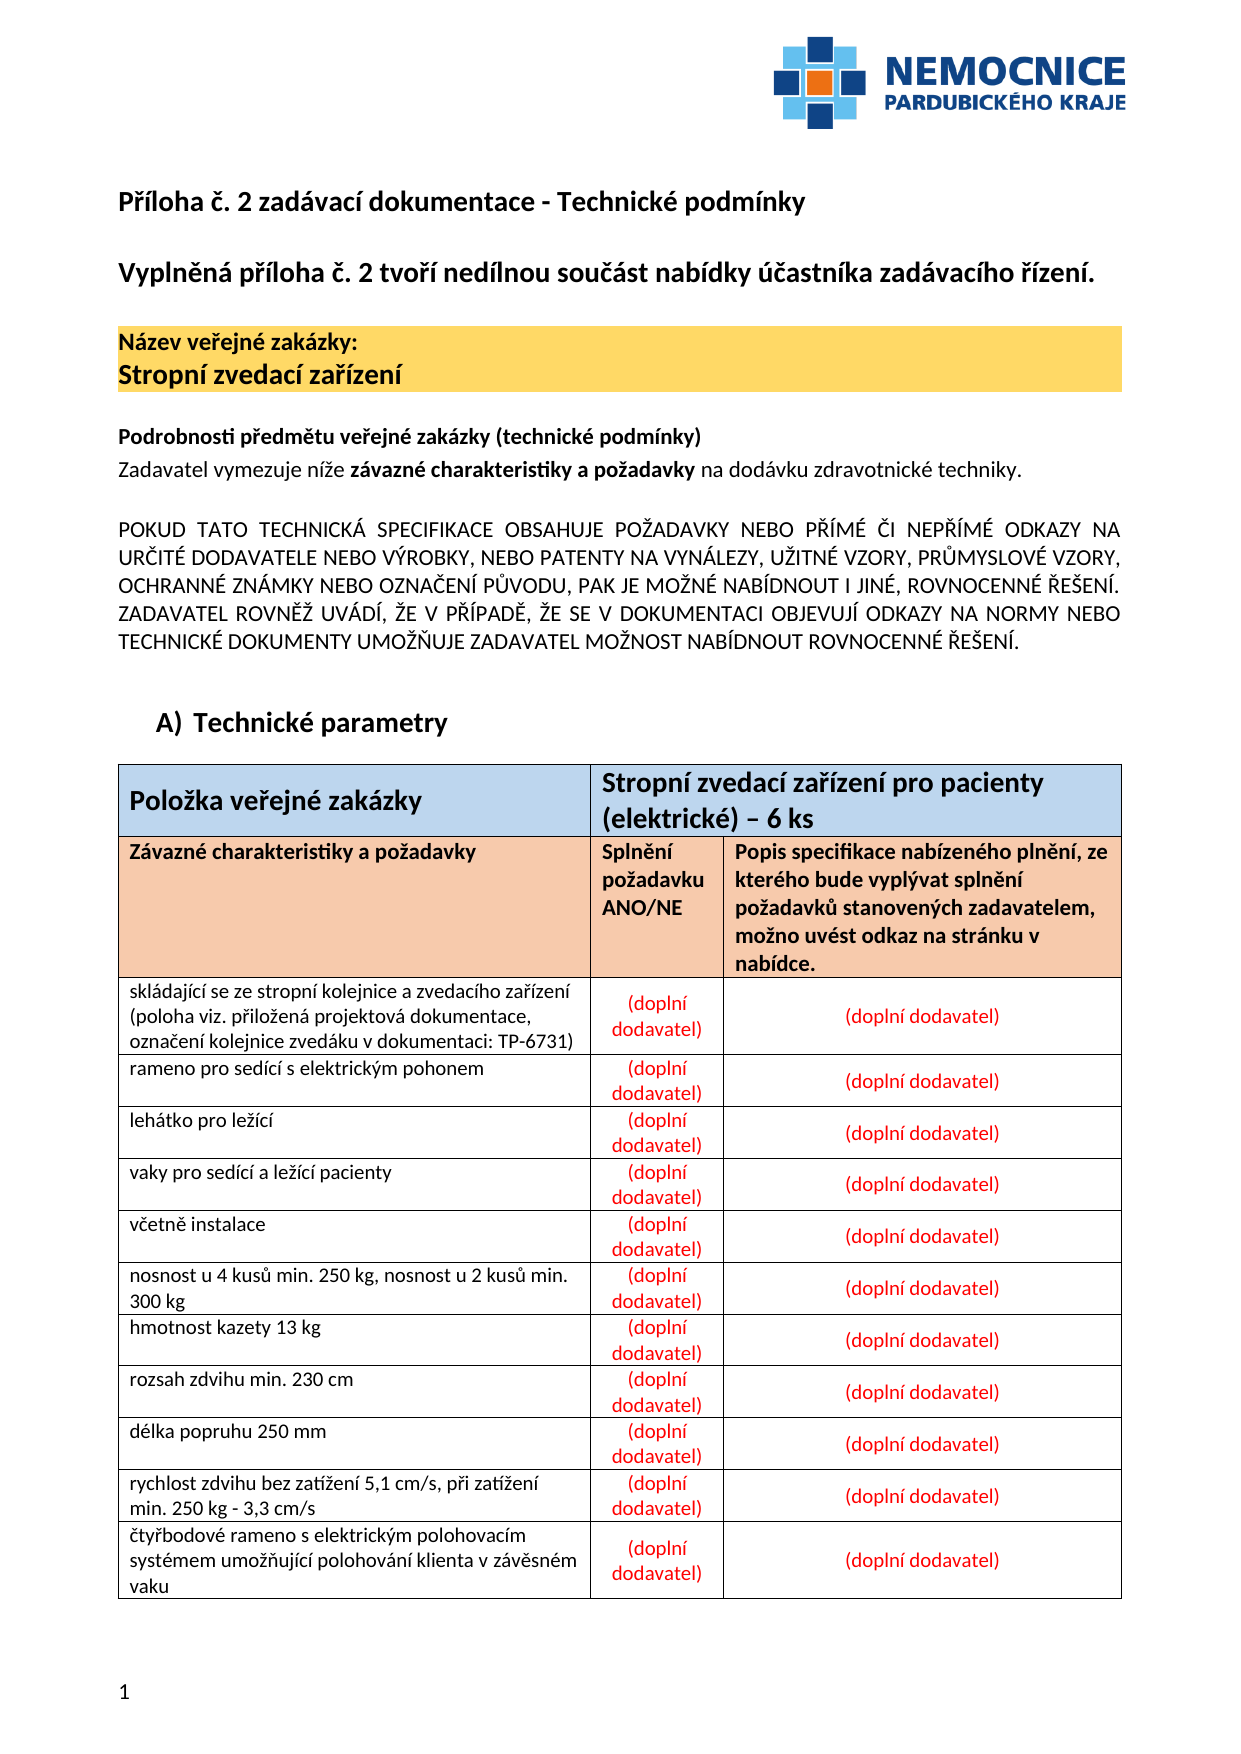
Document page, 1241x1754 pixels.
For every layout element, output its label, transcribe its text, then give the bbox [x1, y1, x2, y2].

table_cell hmotnost kazety 13 kg [119, 1315, 590, 1365]
table_cell vaky pro sedící a ležící pacienty [119, 1159, 590, 1210]
table_cell (doplní dodavatel) [724, 1315, 1121, 1365]
picture [772, 35, 1126, 130]
table_cell včetně instalace [119, 1211, 590, 1262]
table_cell (doplní dodavatel) [724, 1522, 1121, 1598]
table_cell (doplní dodavatel) [591, 1107, 723, 1158]
table_cell nosnost u 4 kusů min. 250 kg, nosnost u 2 kusů min. 300 kg [119, 1263, 590, 1313]
table_cell (doplní dodavatel) [591, 1159, 723, 1210]
text POKUD TATO TECHNICKÁ SPECIFIKACE OBSAHUJE POŽADAVKY NEBO PŘÍMÉ ČI NEPŘÍMÉ ODKAZY NA URČITÉ DODAVATELE NEBO VÝROBKY, NEBO PATENTY NA VYNÁLEZY, UŽITNÉ VZORY, PRŮMYSLOVÉ VZORY, OCHRANNÉ ZNÁMKY NEBO OZNAČENÍ PŮVODU, PAK JE MOŽNÉ NABÍDNOUT I JINÉ, ROVNOCENNÉ ŘEŠENÍ. ZADAVATEL ROVNĚŽ UVÁDÍ, ŽE V PŘÍPADĚ, ŽE SE V DOKUMENTACI OBJEVUJÍ ODKAZY NA NORMY NEBO TECHNICKÉ DOKUMENTY UMOŽŇUJE ZADAVATEL MOŽNOST NABÍDNOUT ROVNOCENNÉ ŘEŠENÍ. [118, 515, 1122, 655]
text Příloha č. 2 zadávací dokumentace - Technické podmínky [118, 183, 1122, 219]
table_cell rozsah zdvihu min. 230 cm [119, 1366, 590, 1417]
table_cell Splnění požadavku ANO/NE [591, 837, 723, 977]
table_cell rameno pro sedící s elektrickým pohonem [119, 1055, 590, 1106]
table_cell Popis specifikace nabízeného plnění, ze kterého bude vyplývat splnění požadavků stanovených zadavatelem, možno uvést odkaz na stránku v nabídce. [724, 837, 1121, 977]
table_cell (doplní dodavatel) [591, 1055, 723, 1106]
table_cell Závazné charakteristiky a požadavky [119, 837, 590, 977]
table_cell (doplní dodavatel) [591, 978, 723, 1054]
table_cell čtyřbodové rameno s elektrickým polohovacím systémem umožňující polohování klienta v závěsném vaku [119, 1522, 590, 1598]
table_cell (doplní dodavatel) [591, 1263, 723, 1313]
table_cell (doplní dodavatel) [724, 1263, 1121, 1313]
table_cell (doplní dodavatel) [724, 1366, 1121, 1417]
text Podrobnosti předmětu veřejné zakázky (technické podmínky) [118, 422, 1122, 451]
table_cell (doplní dodavatel) [724, 1211, 1121, 1262]
table_cell (doplní dodavatel) [724, 1055, 1121, 1106]
text Zadavatel vymezuje níže závazné charakteristiky a požadavky na dodávku zdravotnické techniky. [118, 455, 1122, 483]
table_cell skládající se ze stropní kolejnice a zvedacího zařízení (poloha viz. přiložená projektová dokumentace, označení kolejnice zvedáku v dokumentaci: TP-6731) [119, 978, 590, 1054]
table_cell (doplní dodavatel) [591, 1522, 723, 1598]
table_cell lehátko pro ležící [119, 1107, 590, 1158]
table_cell (doplní dodavatel) [591, 1418, 723, 1469]
table_cell (doplní dodavatel) [724, 978, 1121, 1054]
table_cell (doplní dodavatel) [724, 1470, 1121, 1521]
table_cell (doplní dodavatel) [591, 1315, 723, 1365]
table_cell (doplní dodavatel) [591, 1470, 723, 1521]
table_cell (doplní dodavatel) [724, 1418, 1121, 1469]
table_cell délka popruhu 250 mm [119, 1418, 590, 1469]
table_cell rychlost zdvihu bez zatížení 5,1 cm/s, při zatížení min. 250 kg - 3,3 cm/s [119, 1470, 590, 1521]
table_cell (doplní dodavatel) [724, 1107, 1121, 1158]
table_cell (doplní dodavatel) [724, 1159, 1121, 1210]
table_cell (doplní dodavatel) [591, 1366, 723, 1417]
subtitle Stropní zvedací zařízení [118, 356, 1122, 392]
subtitle Technické parametry [156, 704, 1122, 739]
text Vyplněná příloha č. 2 tvoří nedílnou součást nabídky účastníka zadávacího řízení. [118, 254, 1122, 290]
table_cell (doplní dodavatel) [591, 1211, 723, 1262]
table_header Stropní zvedací zařízení pro pacienty (elektrické) – 6 ks [591, 765, 1121, 836]
text Název veřejné zakázky: [118, 326, 1122, 356]
table_header Položka veřejné zakázky [119, 765, 590, 836]
